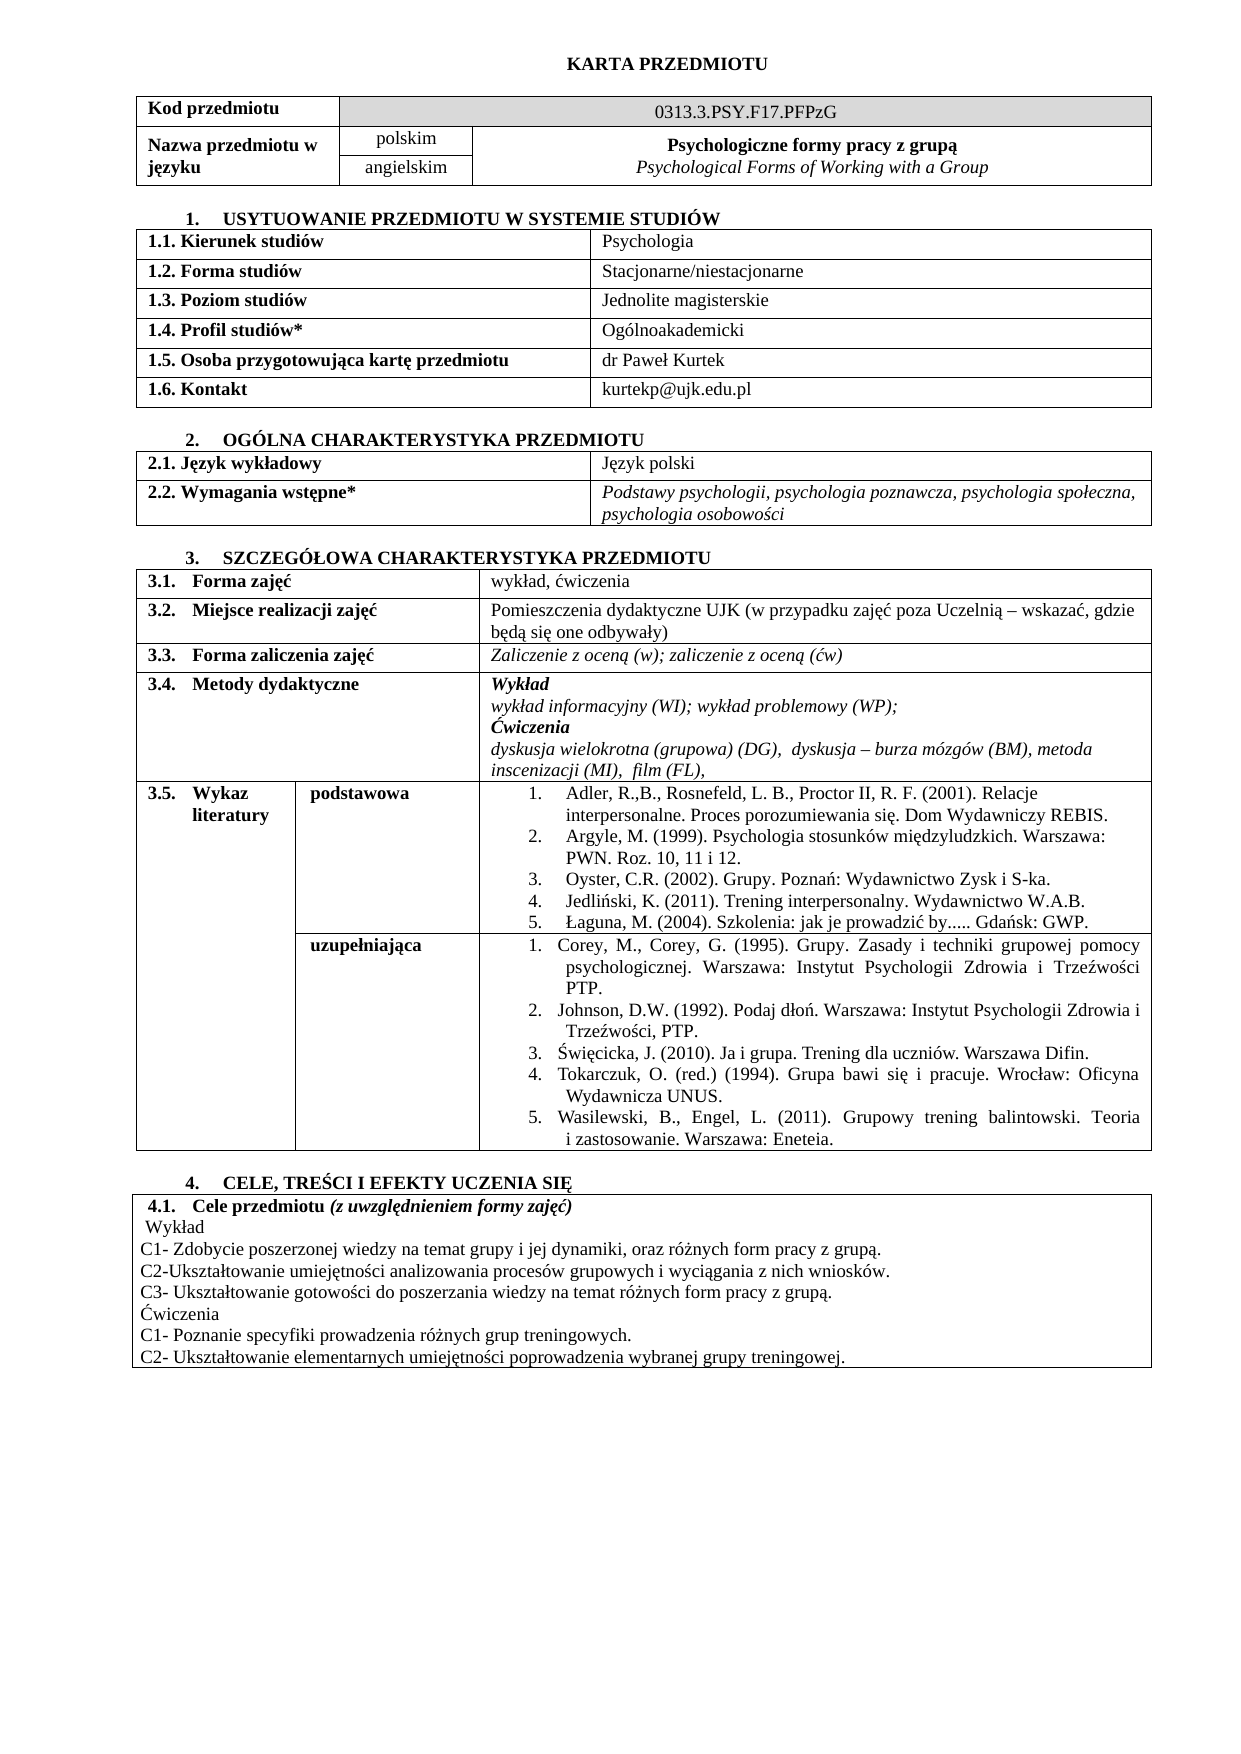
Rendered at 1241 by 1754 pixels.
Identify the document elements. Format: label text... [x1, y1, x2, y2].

table_cell 1.3. Poziom studiów [137, 289, 590, 318]
table_cell 1.6. Kontakt [137, 378, 590, 407]
table_cell 1.4. Profil studiów* [137, 319, 590, 347]
table_cell 1.5. Osoba przygotowująca kartę przedmiotu [137, 349, 590, 377]
table_cell podstawowa [296, 782, 479, 933]
table_header Kod przedmiotu [137, 97, 339, 126]
table_cell Miejsce realizacji zajęć [137, 599, 479, 642]
table_cell Wykaz literatury [137, 782, 295, 1149]
list USYTUOWANIE PRZEDMIOTU W SYSTEMIE STUDIÓW [185, 208, 1187, 229]
table_cell Adler, R.,B., Rosnefeld, L. B., Proctor II, R. F. (2001). Relacje interpersonalne. Proces porozumiewania się. Dom Wydawniczy REBIS. Argyle, M. (1999). Psychologia stosunków międzyludzkich. Warszawa: PWN. Roz. 10, 11 i 12. Oyster, C.R. (2002). Grupy. Poznań: Wydawnictwo Zysk i S-ka. Jedliński, K. (2011). Trening interpersonalny. Wydawnictwo W.A.B. Łaguna, M. (2004). Szkolenia: jak je prowadzić by..... Gdańsk: GWP. [480, 782, 1151, 933]
table_cell Podstawy psychologii, psychologia poznawcza, psychologia społeczna, psychologia osobowości [591, 481, 1151, 524]
table_cell Psychologiczne formy pracy z grupą Psychological Forms of Working with a Group [473, 127, 1151, 185]
table_header Forma zajęć [137, 570, 479, 598]
table_cell Stacjonarne/niestacjonarne [591, 260, 1151, 288]
table_header wykład, ćwiczenia [480, 570, 1151, 598]
table_header 2.1. Język wykładowy [137, 452, 590, 480]
list OGÓLNA CHARAKTERYSTYKA PRZEDMIOTU [185, 429, 1187, 451]
table_header Język polski [591, 452, 1151, 480]
table_cell Pomieszczenia dydaktyczne UJK (w przypadku zajęć poza Uczelnią – wskazać, gdzie będą się one odbywały) [480, 599, 1151, 642]
table_cell Jednolite magisterskie [591, 289, 1151, 318]
table_header 0313.3.PSY.F17.PFPzG [340, 97, 1151, 126]
table_cell Corey, M., Corey, G. (1995). Grupy. Zasady i techniki grupowej pomocy psychologicznej. Warszawa: Instytut Psychologii Zdrowia i Trzeźwości PTP. Johnson, D.W. (1992). Podaj dłoń. Warszawa: Instytut Psychologii Zdrowia i Trzeźwości, PTP. Święcicka, J. (2010). Ja i grupa. Trening dla uczniów. Warszawa Difin. Tokarczuk, O. (red.) (1994). Grupa bawi się i pracuje. Wrocław: Oficyna Wydawnicza UNUS. Wasilewski, B., Engel, L. (2011). Grupowy trening balintowski. Teoria i zastosowanie. Warszawa: Eneteia. [480, 934, 1151, 1149]
text KARTA PRZEDMIOTU [148, 53, 1187, 75]
table_cell Zaliczenie z oceną (w); zaliczenie z oceną (ćw) [480, 644, 1151, 672]
table_cell kurtekp@ujk.edu.pl [591, 378, 1151, 407]
table_header Psychologia [591, 230, 1151, 259]
list SZCZEGÓŁOWA CHARAKTERYSTYKA PRZEDMIOTU [185, 547, 1187, 569]
table_header 1.1. Kierunek studiów [137, 230, 590, 259]
table_cell polskim [340, 127, 472, 155]
table_cell dr Paweł Kurtek [591, 349, 1151, 377]
table_cell 2.2. Wymagania wstępne* [137, 481, 590, 524]
table_cell Wykład wykład informacyjny (WI); wykład problemowy (WP); Ćwiczenia dyskusja wielokrotna (grupowa) (DG), dyskusja – burza mózgów (BM), metoda inscenizacji (MI), film (FL), [480, 673, 1151, 781]
table_cell angielskim [340, 156, 472, 185]
table_header Cele przedmiotu (z uwzględnieniem formy zajęć) Wykład C1- Zdobycie poszerzonej wiedzy na temat grupy i jej dynamiki, oraz różnych form pracy z grupą. C2-Ukształtowanie umiejętności analizowania procesów grupowych i wyciągania z nich wniosków. C3- Ukształtowanie gotowości do poszerzania wiedzy na temat różnych form pracy z grupą. Ćwiczenia C1- Poznanie specyfiki prowadzenia różnych grup treningowych. C2- Ukształtowanie elementarnych umiejętności poprowadzenia wybranej grupy treningowej. [133, 1195, 1151, 1367]
table_cell uzupełniająca [296, 934, 479, 1149]
table_cell Ogólnoakademicki [591, 319, 1151, 347]
list CELE, TREŚCI I EFEKTY UCZENIA SIĘ [185, 1172, 1187, 1194]
table_cell Metody dydaktyczne [137, 673, 479, 781]
table_cell Forma zaliczenia zajęć [137, 644, 479, 672]
table_cell Nazwa przedmiotu w języku [137, 127, 339, 185]
table_cell 1.2. Forma studiów [137, 260, 590, 288]
